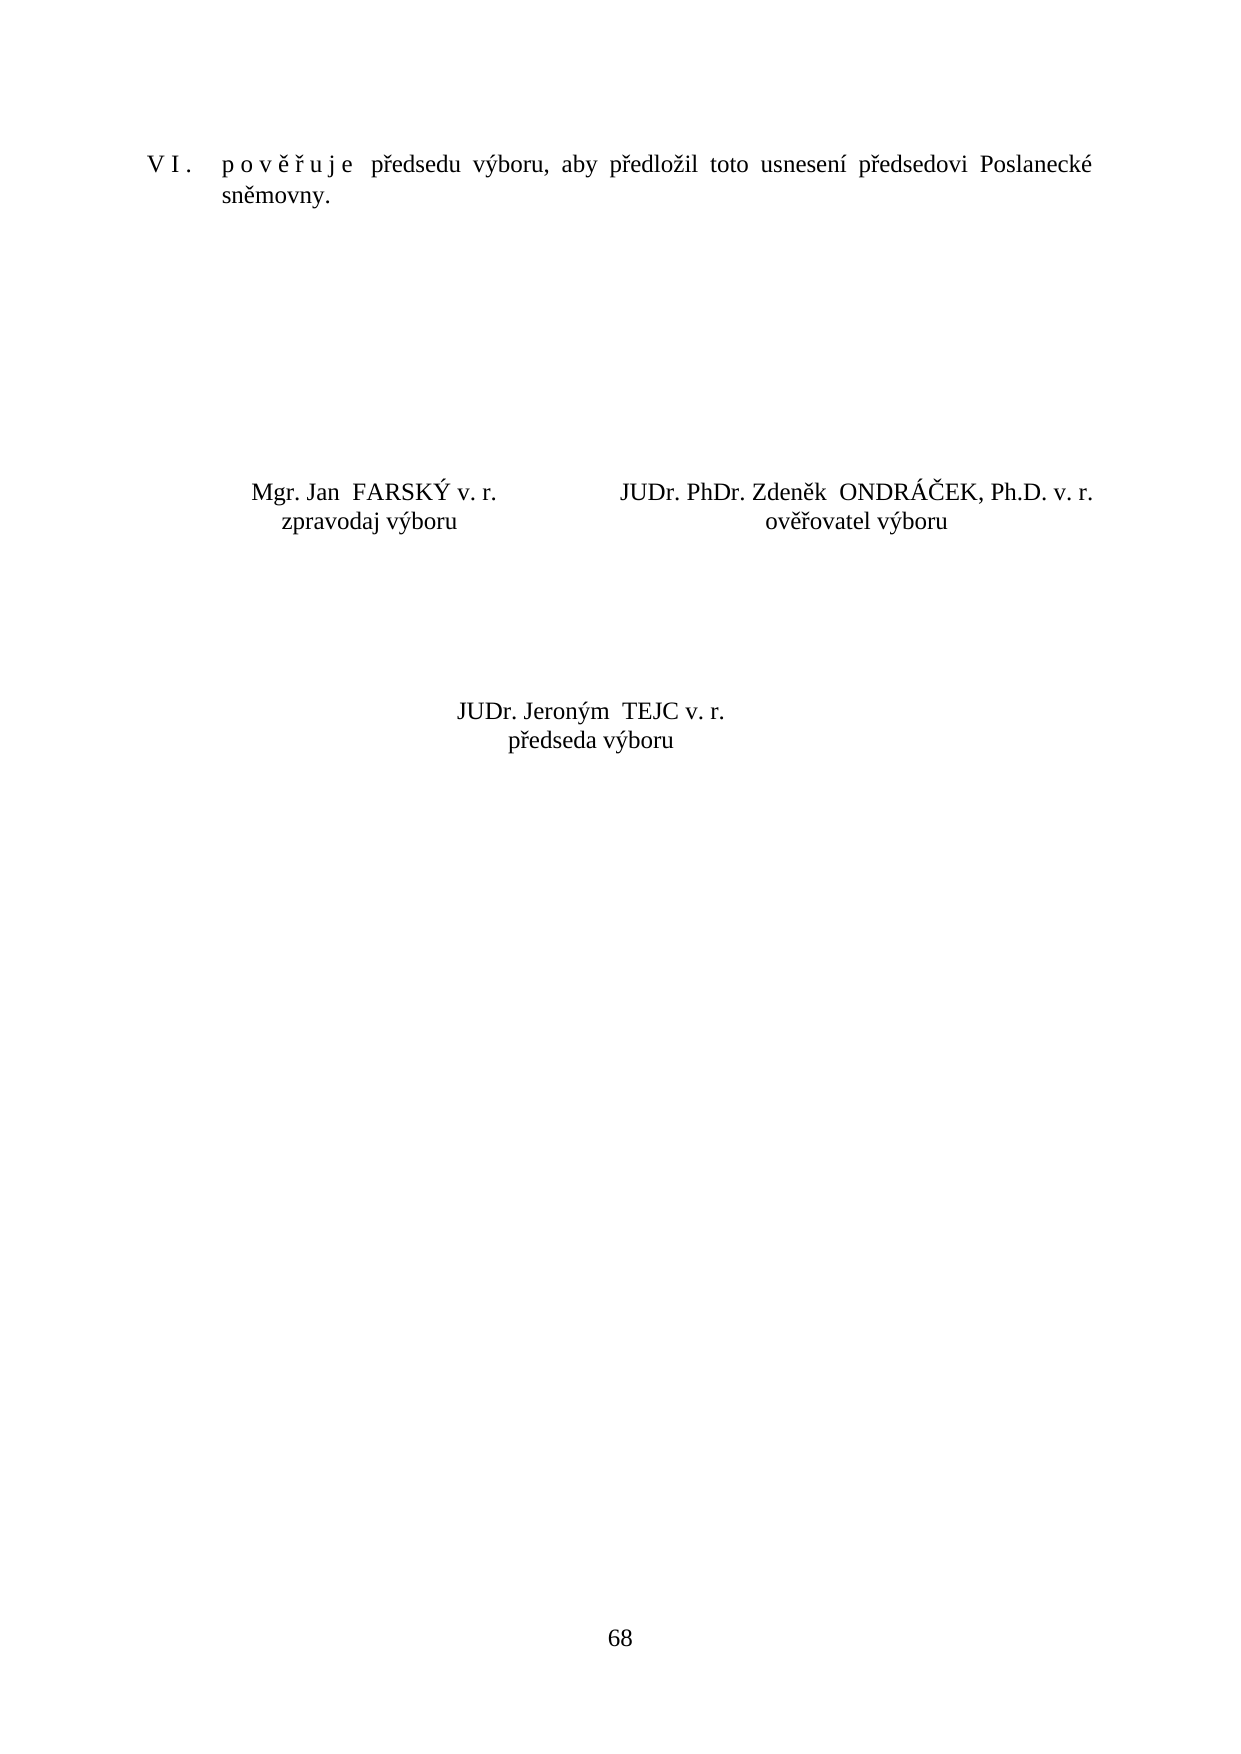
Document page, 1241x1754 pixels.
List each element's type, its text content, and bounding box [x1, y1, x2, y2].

list pověřuje předsedu výboru, aby předložil toto usnesení předsedovi Poslanecké sněmovny. [147, 149, 1092, 209]
text JUDr. Jeroným TEJC v. r. [148, 696, 1092, 725]
text předseda výboru [148, 725, 1092, 754]
text Mgr. Jan FARSKÝ v. r. JUDr. PhDr. Zdeněk ONDRÁČEK, Ph.D. v. r. [251, 477, 1092, 506]
text zpravodaj výboru ověřovatel výboru [148, 506, 1092, 534]
